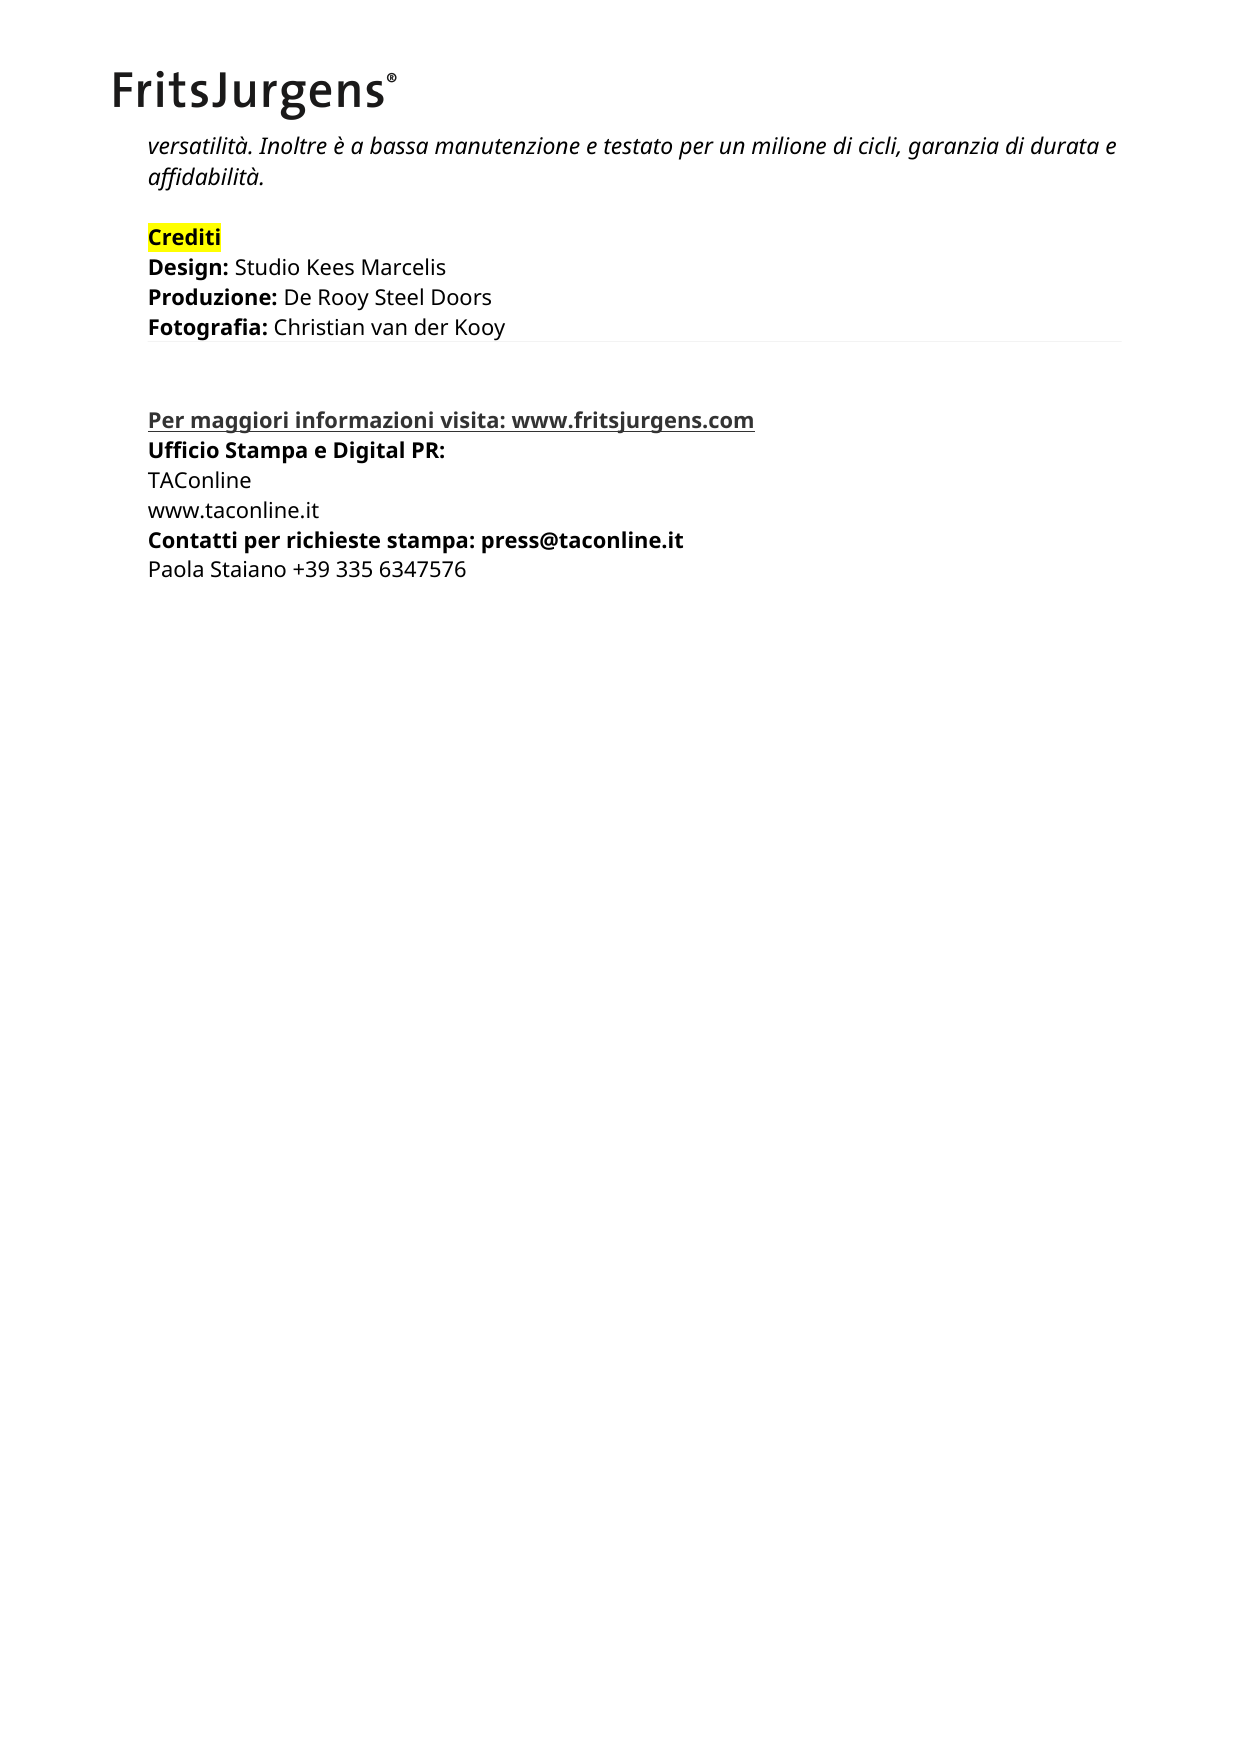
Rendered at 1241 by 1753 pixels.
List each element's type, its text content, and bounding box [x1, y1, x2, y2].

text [148, 130, 1122, 193]
text Paola Staiano +39 335 6347576 [148, 554, 1122, 584]
text Per maggiori informazioni visita: www.fritsjurgens.com [148, 405, 1122, 435]
text Crediti [148, 222, 1122, 252]
text TAConline [148, 465, 1122, 495]
text Contatti per richieste stampa: press@taconline.it [148, 524, 1122, 554]
text Ufficio Stampa e Digital PR: [148, 435, 1122, 465]
text Design: Studio Kees Marcelis Produzione: De Rooy Steel Doors Fotografia: Christian van der Kooy [148, 252, 1122, 341]
text www.taconline.it [148, 495, 1122, 524]
